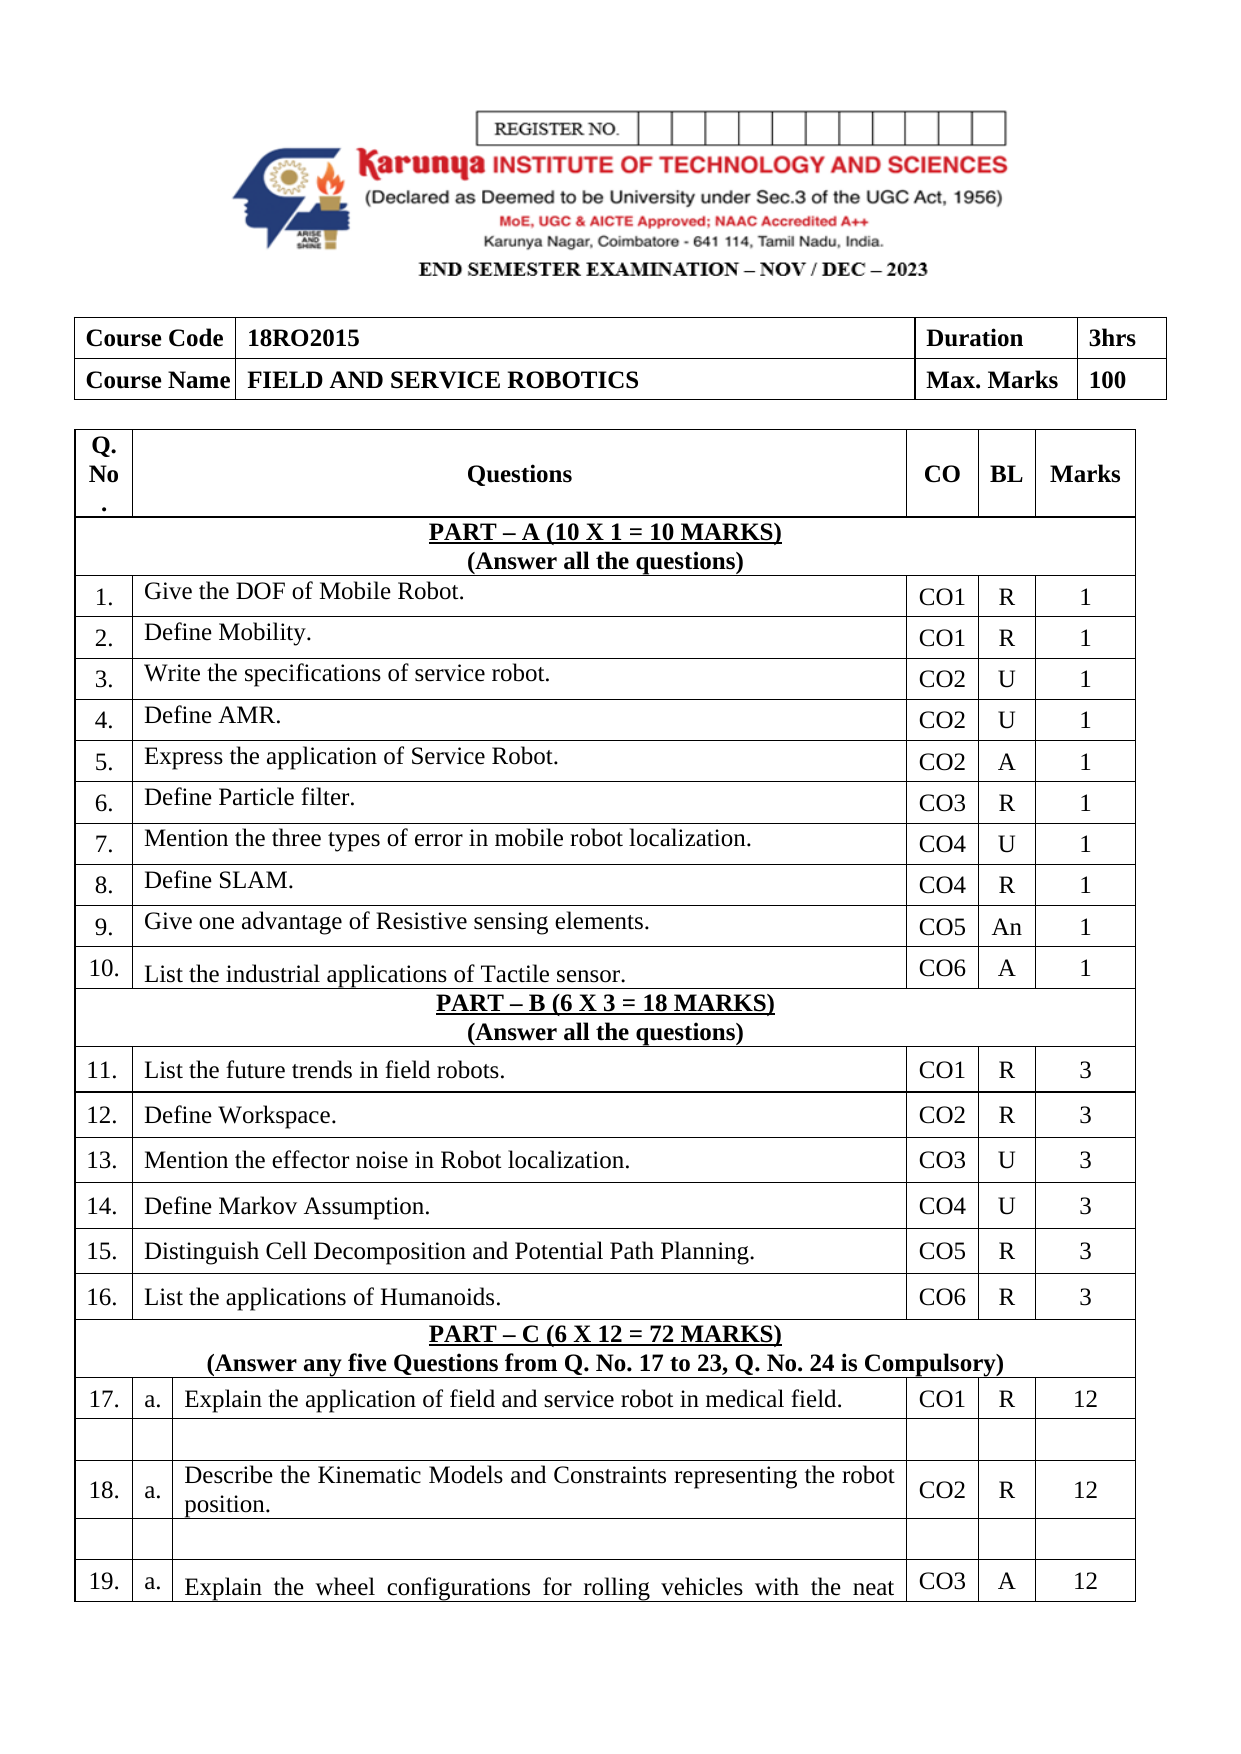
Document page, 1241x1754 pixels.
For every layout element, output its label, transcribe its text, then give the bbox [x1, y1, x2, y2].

picture [229, 89, 1011, 288]
table_cell 9. [76, 906, 132, 946]
table_cell [979, 1419, 1035, 1459]
table_cell An [979, 906, 1035, 946]
table_cell Define Workspace. [133, 1093, 906, 1137]
table_cell 3 [1036, 1183, 1135, 1228]
table_cell Define Mobility. [133, 617, 906, 657]
table_cell 3 [1036, 1274, 1135, 1318]
table_cell [133, 1419, 172, 1459]
table_cell [173, 1519, 906, 1559]
table_cell [133, 1519, 172, 1559]
table_cell Explain the application of field and service robot in medical field. [173, 1378, 906, 1418]
table_cell R [979, 1093, 1035, 1137]
table_header CO [907, 430, 978, 516]
table_cell 16. [76, 1274, 132, 1318]
table_cell List the future trends in field robots. [133, 1047, 906, 1091]
table_header 3hrs [1078, 318, 1166, 358]
table_header Q. No. [76, 430, 132, 516]
table_cell 1 [1036, 824, 1135, 864]
table_cell PART – A (10 X 1 = 10 MARKS) (Answer all the questions) [76, 518, 1135, 575]
table_cell [907, 1519, 978, 1559]
table_header Duration [916, 318, 1077, 358]
table_header BL [979, 430, 1035, 516]
table_cell R [979, 576, 1035, 616]
table_cell Mention the effector noise in Robot localization. [133, 1138, 906, 1182]
table_cell CO1 [907, 1047, 978, 1091]
table_cell Write the specifications of service robot. [133, 659, 906, 699]
table_cell 12 [1036, 1378, 1135, 1418]
table_cell A [979, 1560, 1035, 1601]
table_cell [1036, 1419, 1135, 1459]
table_cell 1 [1036, 576, 1135, 616]
table_cell R [979, 1047, 1035, 1091]
table_cell 1 [1036, 782, 1135, 822]
table_cell [173, 1419, 906, 1459]
table_cell R [979, 782, 1035, 822]
table_cell CO1 [907, 576, 978, 616]
table_cell 1 [1036, 659, 1135, 699]
table_cell Distinguish Cell Decomposition and Potential Path Planning. [133, 1229, 906, 1273]
table_cell [76, 1519, 132, 1559]
table_cell Define AMR. [133, 700, 906, 740]
table_header Course Code [75, 318, 235, 358]
table_cell CO2 [907, 1461, 978, 1518]
table_cell R [979, 865, 1035, 905]
table_header 18RO2015 [236, 318, 914, 358]
table_cell Define Markov Assumption. [133, 1183, 906, 1228]
table_cell 15. [76, 1229, 132, 1273]
table_cell 1 [1036, 947, 1135, 987]
table_cell 8. [76, 865, 132, 905]
table_cell A [979, 741, 1035, 781]
table_cell 17. [76, 1378, 132, 1418]
table_cell 1 [1036, 700, 1135, 740]
table_cell R [979, 1274, 1035, 1318]
table_cell U [979, 1183, 1035, 1228]
table_cell A [979, 947, 1035, 987]
table_cell 12 [1036, 1560, 1135, 1601]
table_cell 18. [76, 1461, 132, 1518]
table_cell Max. Marks [916, 359, 1077, 399]
table_cell 3 [1036, 1229, 1135, 1273]
table_cell PART – C (6 X 12 = 72 MARKS) (Answer any five Questions from Q. No. 17 to 23, Q. No. 24 is Compulsory) [76, 1320, 1135, 1377]
table_cell CO5 [907, 906, 978, 946]
table_cell a. [133, 1560, 172, 1601]
table_cell 100 [1078, 359, 1166, 399]
table_cell 13. [76, 1138, 132, 1182]
table_cell CO1 [907, 1378, 978, 1418]
table_cell 1 [1036, 617, 1135, 657]
table_cell 7. [76, 824, 132, 864]
table_cell CO4 [907, 1183, 978, 1228]
table_cell CO4 [907, 865, 978, 905]
table_cell 14. [76, 1183, 132, 1228]
table_cell U [979, 824, 1035, 864]
table_cell 12. [76, 1093, 132, 1137]
table_cell 12 [1036, 1461, 1135, 1518]
table_cell 19. [76, 1560, 132, 1601]
table_cell Give the DOF of Mobile Robot. [133, 576, 906, 616]
table_cell a. [133, 1461, 172, 1518]
table_cell PART – B (6 X 3 = 18 MARKS) (Answer all the questions) [76, 989, 1135, 1046]
table_cell CO6 [907, 1274, 978, 1318]
table_cell [907, 1419, 978, 1459]
table_cell 2. [76, 617, 132, 657]
table_cell Define Particle filter. [133, 782, 906, 822]
table_cell R [979, 1229, 1035, 1273]
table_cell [173, 1560, 906, 1601]
table_cell R [979, 1378, 1035, 1418]
table_cell [979, 1519, 1035, 1559]
table_cell R [979, 617, 1035, 657]
table_cell CO2 [907, 700, 978, 740]
table_header Questions [133, 430, 906, 516]
table_cell CO2 [907, 659, 978, 699]
table_cell 6. [76, 782, 132, 822]
table_cell CO3 [907, 1560, 978, 1601]
table_cell CO5 [907, 1229, 978, 1273]
table_cell U [979, 1138, 1035, 1182]
table_cell CO3 [907, 1138, 978, 1182]
table_cell CO1 [907, 617, 978, 657]
table_cell List the applications of Humanoids. [133, 1274, 906, 1318]
table_cell [76, 1419, 132, 1459]
table_cell U [979, 659, 1035, 699]
table_cell Express the application of Service Robot. [133, 741, 906, 781]
table_cell CO2 [907, 1093, 978, 1137]
table_cell 1 [1036, 865, 1135, 905]
table_cell CO4 [907, 824, 978, 864]
table_cell List the industrial applications of Tactile sensor. [133, 947, 906, 987]
table_cell Course Name [75, 359, 235, 399]
table_cell CO6 [907, 947, 978, 987]
table_cell R [979, 1461, 1035, 1518]
table_cell U [979, 700, 1035, 740]
table_cell 11. [76, 1047, 132, 1091]
table_cell Give one advantage of Resistive sensing elements. [133, 906, 906, 946]
table_cell 4. [76, 700, 132, 740]
table_cell 10. [76, 947, 132, 987]
table_cell 1. [76, 576, 132, 616]
table_cell 3 [1036, 1138, 1135, 1182]
table_cell Mention the three types of error in mobile robot localization. [133, 824, 906, 864]
table_cell CO2 [907, 741, 978, 781]
table_cell 3 [1036, 1093, 1135, 1137]
table_cell 1 [1036, 741, 1135, 781]
table_cell 1 [1036, 906, 1135, 946]
table_header Marks [1036, 430, 1135, 516]
table_cell Define SLAM. [133, 865, 906, 905]
table_cell 5. [76, 741, 132, 781]
table_cell 3 [1036, 1047, 1135, 1091]
table_cell a. [133, 1378, 172, 1418]
table_cell 3. [76, 659, 132, 699]
table_cell Describe the Kinematic Models and Constraints representing the robot position. [173, 1461, 906, 1518]
table_cell FIELD AND SERVICE ROBOTICS [236, 359, 914, 399]
table_cell [1036, 1519, 1135, 1559]
table_cell CO3 [907, 782, 978, 822]
